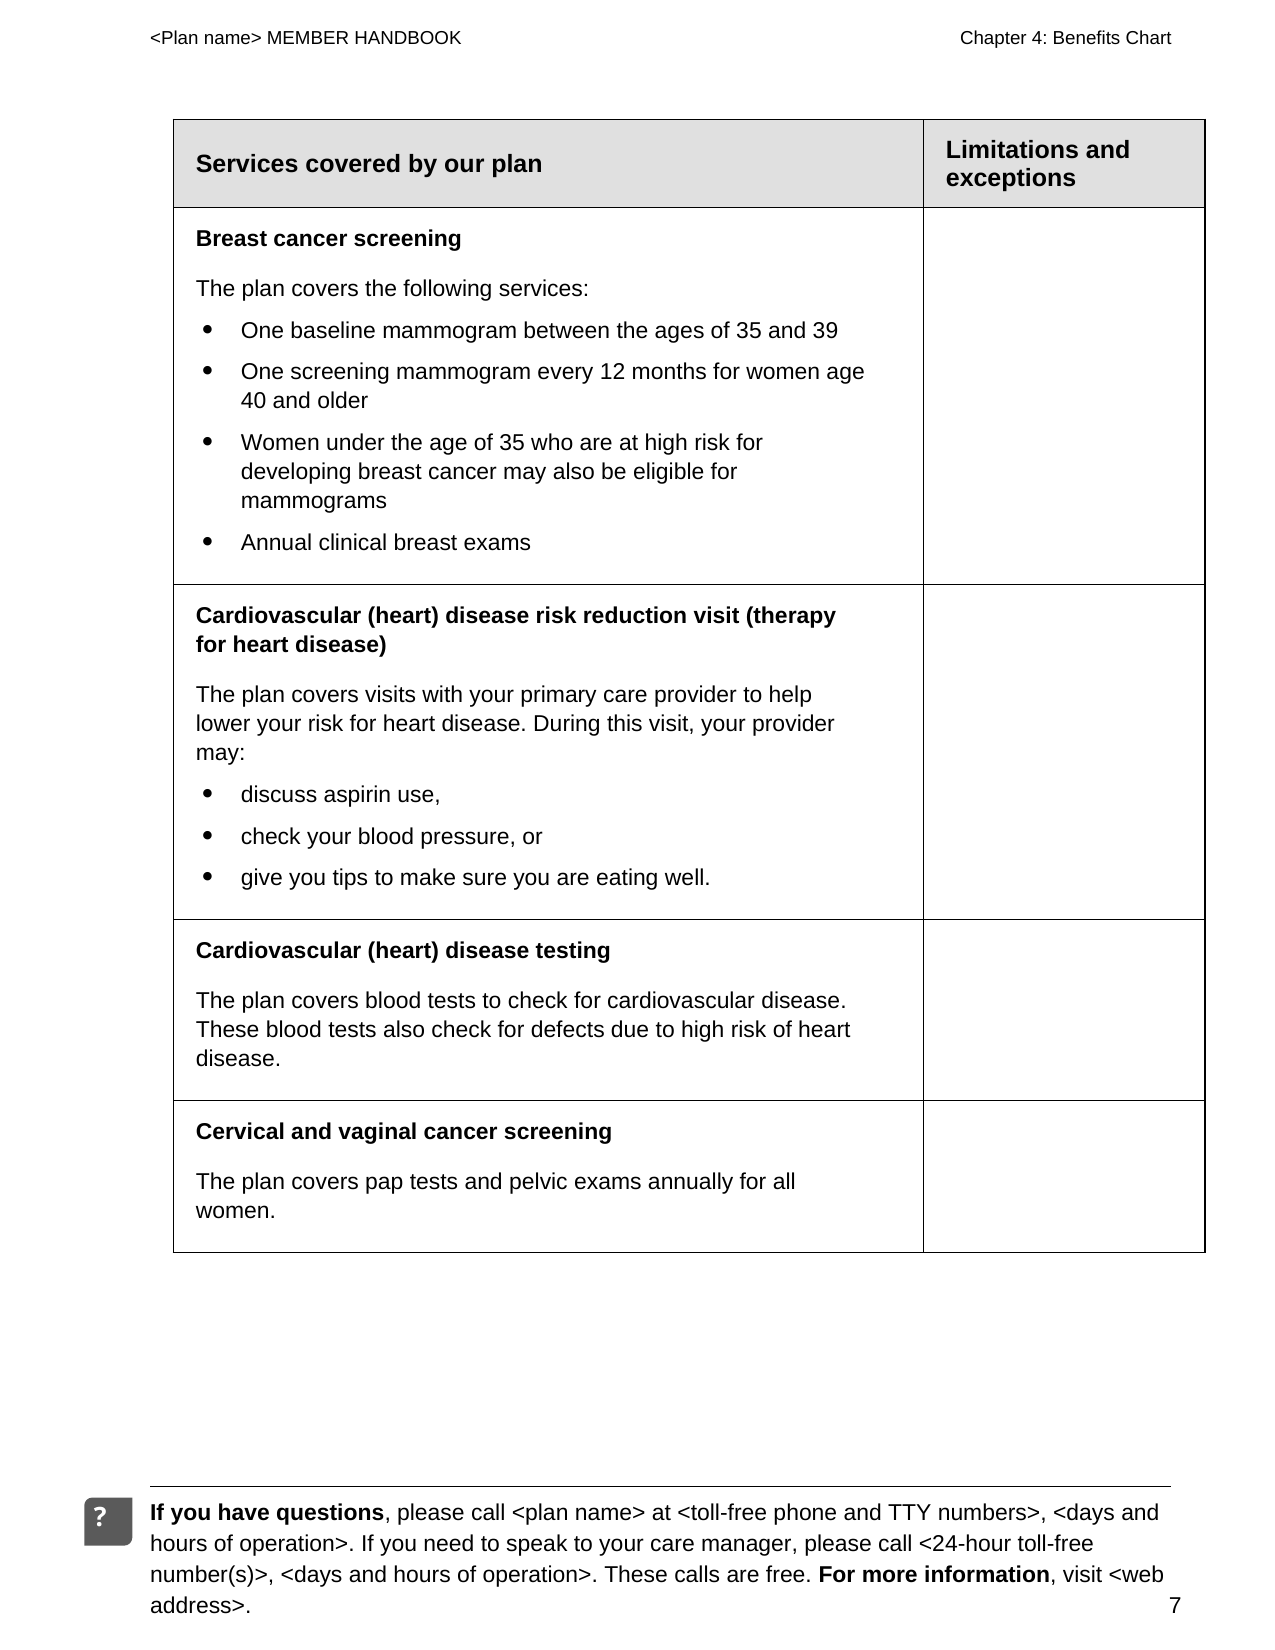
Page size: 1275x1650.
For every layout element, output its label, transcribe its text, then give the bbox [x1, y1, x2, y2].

table_cell [924, 585, 1204, 919]
table_cell [924, 208, 1204, 584]
table_cell Cardiovascular (heart) disease testing The plan covers blood tests to check for cardiovascular disease. These blood tests also check for defects due to high risk of heart disease. [174, 920, 923, 1100]
table_cell Breast cancer screening The plan covers the following services: One baseline mammogram between the ages of 35 and 39 One screening mammogram every 12 months for women age 40 and older Women under the age of 35 who are at high risk for developing breast cancer may also be eligible for mammograms Annual clinical breast exams [174, 208, 923, 584]
table_header Limitations and exceptions [924, 120, 1204, 207]
table_cell [924, 920, 1204, 1100]
table_header Services covered by our plan [174, 120, 923, 207]
table_cell Cervical and vaginal cancer screening The plan covers pap tests and pelvic exams annually for all women. [174, 1101, 923, 1252]
table_cell [924, 1101, 1204, 1252]
table_cell Cardiovascular (heart) disease risk reduction visit (therapy for heart disease) The plan covers visits with your primary care provider to help lower your risk for heart disease. During this visit, your provider may: discuss aspirin use, check your blood pressure, or give you tips to make sure you are eating well. [174, 585, 923, 919]
